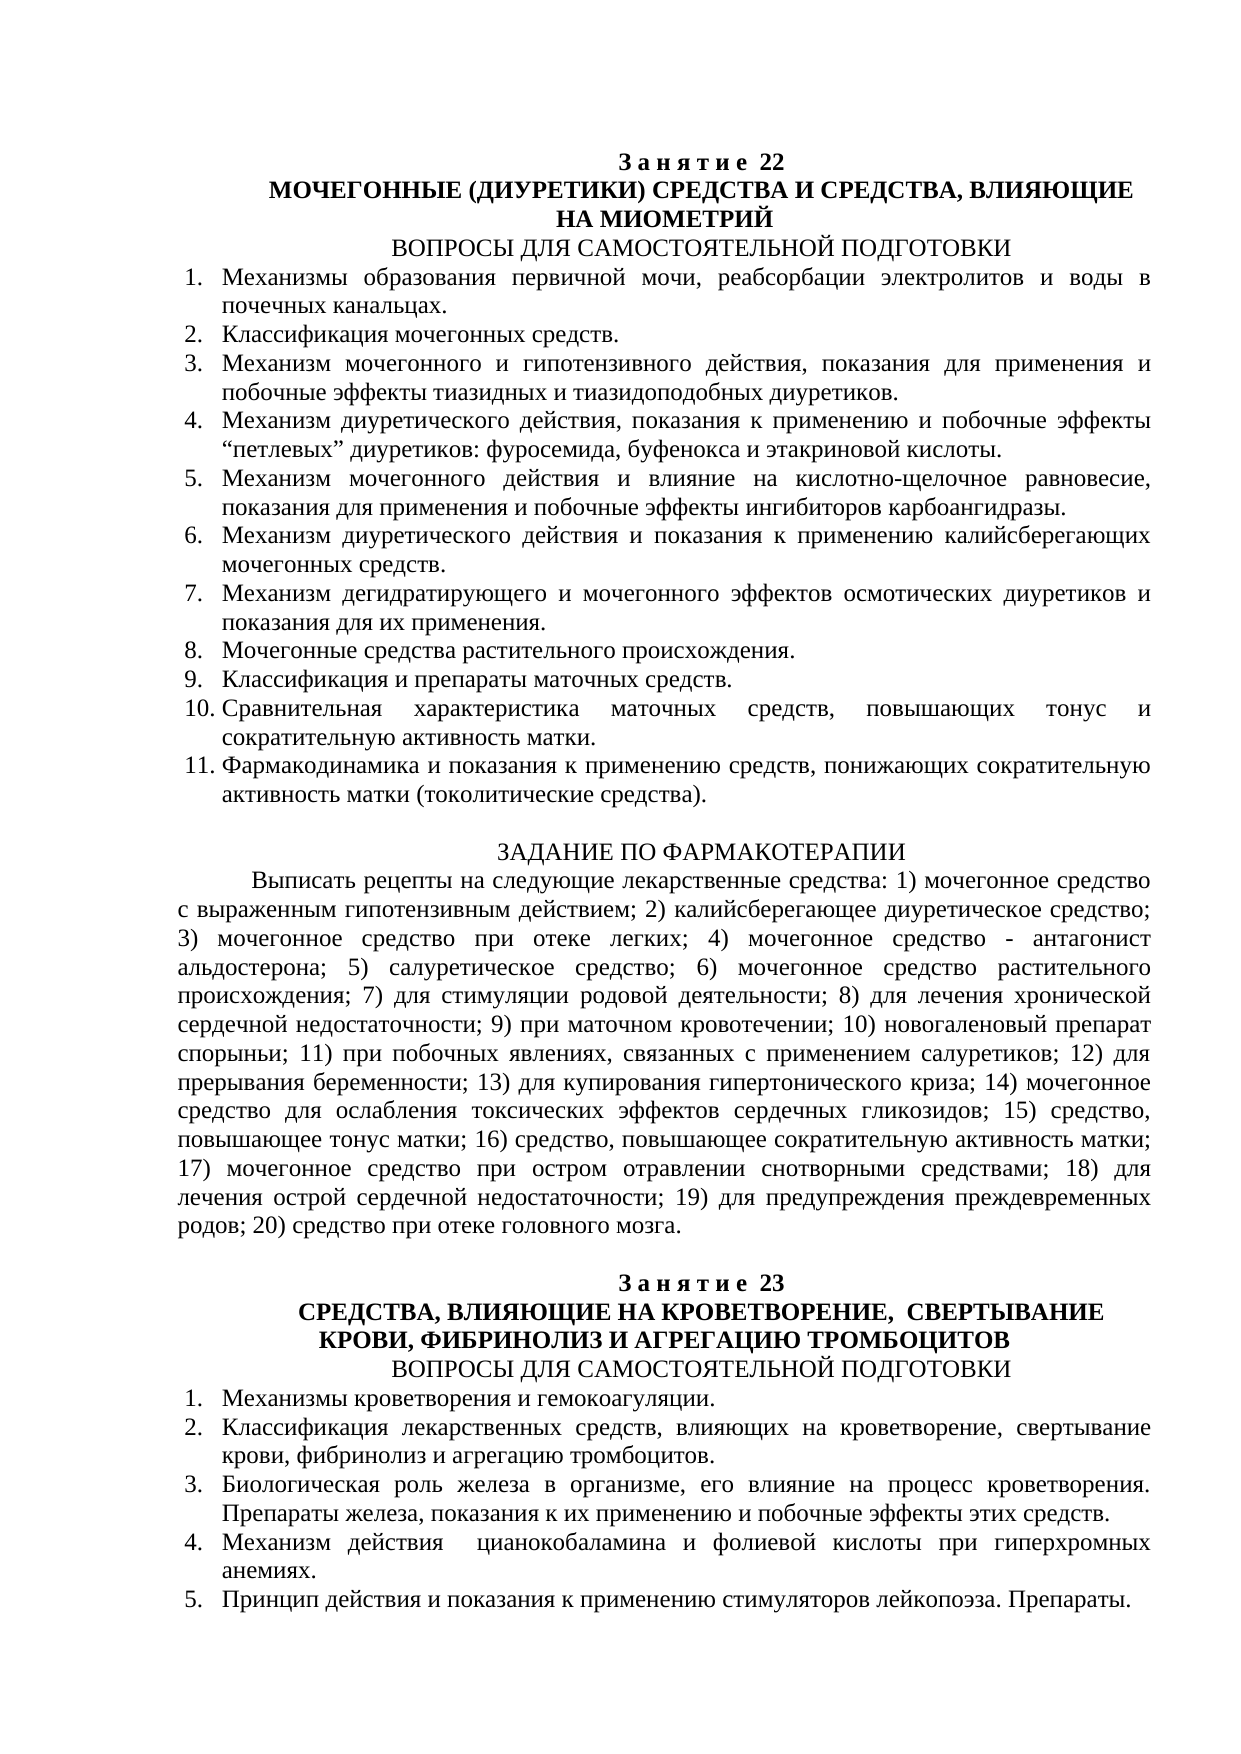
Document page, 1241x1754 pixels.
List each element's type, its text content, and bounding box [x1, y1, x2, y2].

list Механизм диуретического действия, показания к применению и побочные эффекты “петлевых” диуретиков: фуросемида, буфенокса и этакриновой кислоты. [184, 406, 1152, 463]
text ВОПРОСЫ ДЛЯ САМОСТОЯТЕЛЬНОЙ ПОДГОТОВКИ [177, 233, 1152, 262]
text З а н я т и е 22 [177, 147, 1152, 176]
list Принцип действия и показания к применению стимуляторов лейкопоэза. Препараты. [184, 1584, 1152, 1613]
list Механизм дегидратирующего и мочегонного эффектов осмотических диуретиков и показания для их применения. [184, 578, 1152, 636]
list Мочегонные средства растительного происхождения. [184, 636, 1152, 664]
list Сравнительная характеристика маточных средств, повышающих тонус и сократительную активность матки. [184, 693, 1152, 751]
list Фармакодинамика и показания к применению средств, понижающих сократительную активность матки (токолитические средства). [184, 751, 1152, 808]
list Механизм мочегонного действия и влияние на кислотно-щелочное равновесие, показания для применения и побочные эффекты ингибиторов карбоангидразы. [184, 463, 1152, 521]
list Механизм действия цианокобаламина и фолиевой кислоты при гиперхромных анемиях. [184, 1527, 1152, 1584]
list Механизмы образования первичной мочи, реабсорбации электролитов и воды в почечных канальцах. [184, 262, 1152, 319]
list Классификация и препараты маточных средств. [184, 664, 1152, 693]
list Классификация мочегонных средств. [184, 319, 1152, 348]
text Выписать рецепты на следующие лекарственные средства: 1) мочегонное средство с выраженным гипотензивным действием; 2) калийсберегающее диуретическое средство; 3) мочегонное средство при отеке легких; 4) мочегонное средство - антагонист альдостерона; 5) салуретическое средство; 6) мочегонное средство растительного происхождения; 7) для стимуляции родовой деятельности; 8) для лечения хронической сердечной недостаточности; 9) при маточном кровотечении; 10) новогаленовый препарат спорыньи; 11) при побочных явлениях, связанных с применением салуретиков; 12) для прерывания беременности; 13) для купирования гипертонического криза; 14) мочегонное средство для ослабления токсических эффектов сердечных гликозидов; 15) средство, повышающее тонус матки; 16) средство, повышающее сократительную активность матки; 17) мочегонное средство при остром отравлении снотворными средствами; 18) для лечения острой сердечной недостаточности; 19) для предупреждения преждевременных родов; 20) средство при отеке головного мозга. [177, 866, 1152, 1239]
text З а н я т и е 23 [177, 1268, 1152, 1297]
list Механизм диуретического действия и показания к применению калийсберегающих мочегонных средств. [184, 521, 1152, 578]
text ЗАДАНИЕ ПО ФАРМАКОТЕРАПИИ [177, 837, 1152, 866]
list Механизмы кроветворения и гемокоагуляции. [184, 1383, 1152, 1412]
list Биологическая роль железа в организме, его влияние на процесс кроветворения. Препараты железа, показания к их применению и побочные эффекты этих средств. [184, 1469, 1152, 1527]
list Механизм мочегонного и гипотензивного действия, показания для применения и побочные эффекты тиазидных и тиазидоподобных диуретиков. [184, 348, 1152, 406]
list Классификация лекарственных средств, влияющих на кроветворение, свертывание крови, фибринолиз и агрегацию тромбоцитов. [184, 1412, 1152, 1469]
text СРЕДСТВА, ВЛИЯЮЩИЕ НА КРОВЕТВОРЕНИЕ, СВЕРТЫВАНИЕ КРОВИ, ФИБРИНОЛИЗ И АГРЕГАЦИЮ ТРОМБОЦИТОВ [177, 1297, 1152, 1354]
text МОЧЕГОННЫЕ (ДИУРЕТИКИ) СРЕДСТВА И СРЕДСТВА, ВЛИЯЮЩИЕ НА МИОМЕТРИЙ [177, 176, 1152, 233]
text ВОПРОСЫ ДЛЯ САМОСТОЯТЕЛЬНОЙ ПОДГОТОВКИ [177, 1354, 1152, 1383]
